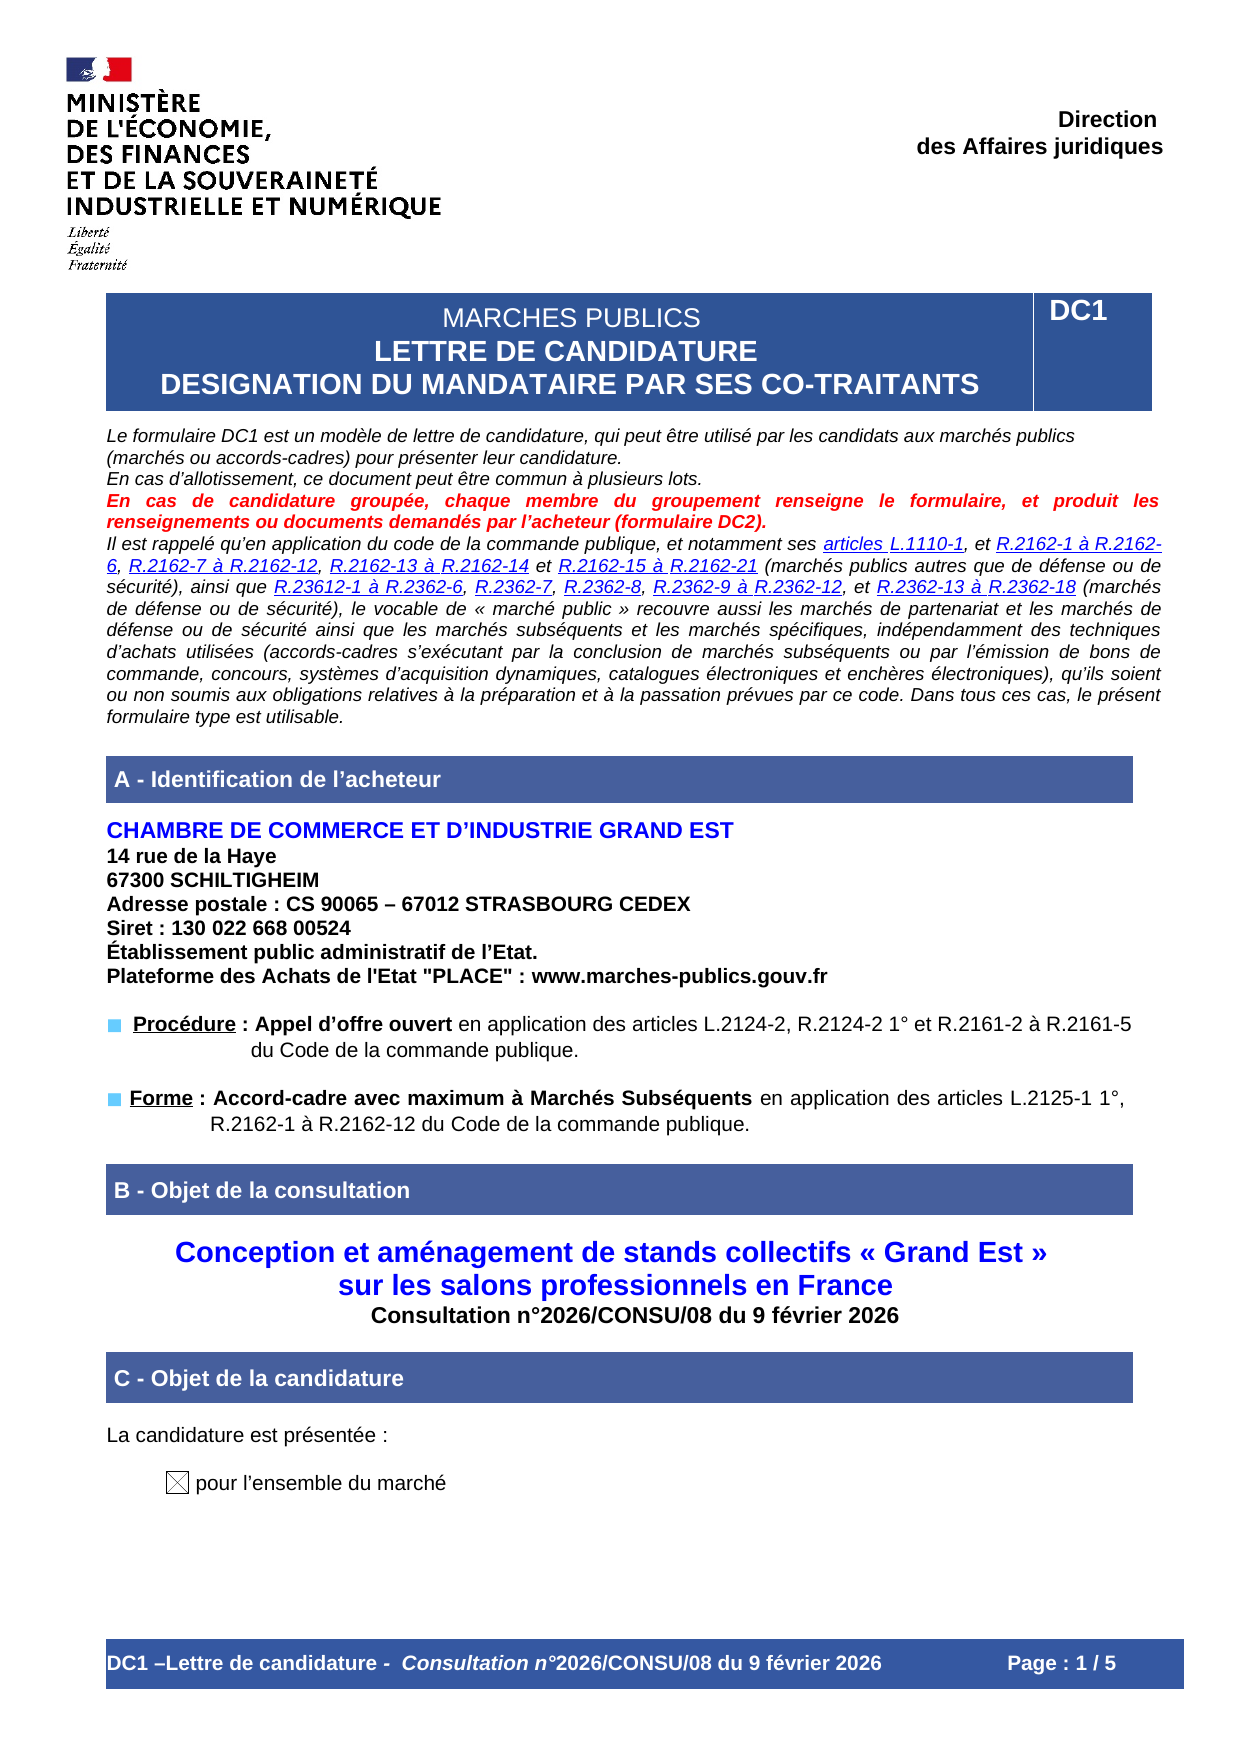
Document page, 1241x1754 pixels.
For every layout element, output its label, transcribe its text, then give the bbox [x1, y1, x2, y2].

table_header C - Objet de la candidature [106, 1352, 1133, 1403]
text Consultation n°2026/CONSU/08 du 9 février 2026 [106, 1302, 1163, 1328]
text Conception et aménagement de stands collectifs « Grand Est » sur les salons professionnels en France [47, 1234, 1184, 1302]
text 67300 SCHILTIGHEIM [106, 868, 1163, 892]
text Forme : Accord-cadre avec maximum à Marchés Subséquents en application des articles L.2125-1 1°, R.2162-1 à R.2162-12 du Code de la commande publique. [106, 1085, 1125, 1135]
text CHAMBRE DE COMMERCE ET D’INDUSTRIE GRAND EST [106, 817, 1163, 844]
subtitle En cas d’allotissement, ce document peut être commun à plusieurs lots. [106, 468, 1163, 490]
table_header A - Identification de l’acheteur [106, 756, 1133, 803]
text Procédure : Appel d’offre ouvert en application des articles L.2124-2, R.2124-2 1° et R.2161-2 à R.2161-5 [106, 1011, 1140, 1037]
table_header B - Objet de la consultation [106, 1164, 1133, 1215]
text 14 rue de la Haye [106, 844, 1163, 868]
list pour l’ensemble du marché [151, 1470, 1163, 1494]
subtitle La candidature est présentée : [106, 1422, 1163, 1446]
text Siret : 130 022 668 00524 [106, 916, 1161, 939]
text Direction des Affaires juridiques [794, 106, 1163, 159]
picture [43, 34, 464, 293]
subtitle En cas de candidature groupée, chaque membre du groupement renseigne le formulaire, et produit les renseignements ou documents demandés par l’acheteur (formulaire DC2). [106, 490, 1163, 533]
text Il est rappelé qu’en application du code de la commande publique, et notamment ses articles L.1110-1, et R.2162-1 à R.2162-6, R.2162-7 à R.2162-12, R.2162-13 à R.2162-14 et R.2162-15 à R.2162-21 (marchés publics autres que de défense ou de sécurité), ainsi que R.23612-1 à R.2362-6, R.2362-7, R.2362-8, R.2362-9 à R.2362-12, et R.2362-13 à R.2362-18 (marchés de défense ou de sécurité), le vocable de « marché public » recouvre aussi les marchés de partenariat et les marchés de défense ou de sécurité ainsi que les marchés subséquents et les marchés spécifiques, indépendamment des techniques d’achats utilisées (accords-cadres s’exécutant par la conclusion de marchés subséquents ou par l’émission de bons de commande, concours, systèmes d’acquisition dynamiques, catalogues électroniques et enchères électroniques), qu’ils soient ou non soumis aux obligations relatives à la préparation et à la passation prévues par ce code. Dans tous ces cas, le présent formulaire type est utilisable. [106, 533, 1163, 727]
subtitle (marchés ou accords-cadres) pour présenter leur candidature. [106, 447, 1163, 468]
text Adresse postale : CS 90065 – 67012 STRASBOURG CEDEX [106, 892, 1163, 916]
text du Code de la commande publique. [106, 1037, 1140, 1061]
table_header MARCHES PUBLICS LETTRE DE CANDIDATURE DESIGNATION DU MANDATAIRE PAR SES CO-TRAITANTS [106, 293, 1033, 411]
text Établissement public administratif de l’Etat. [106, 939, 1163, 963]
subtitle Le formulaire DC1 est un modèle de lettre de candidature, qui peut être utilisé par les candidats aux marchés publics [106, 425, 1163, 447]
table_header DC1 [1034, 293, 1152, 411]
text Plateforme des Achats de l'Etat "PLACE" : www.marches-publics.gouv.fr [106, 963, 1240, 987]
